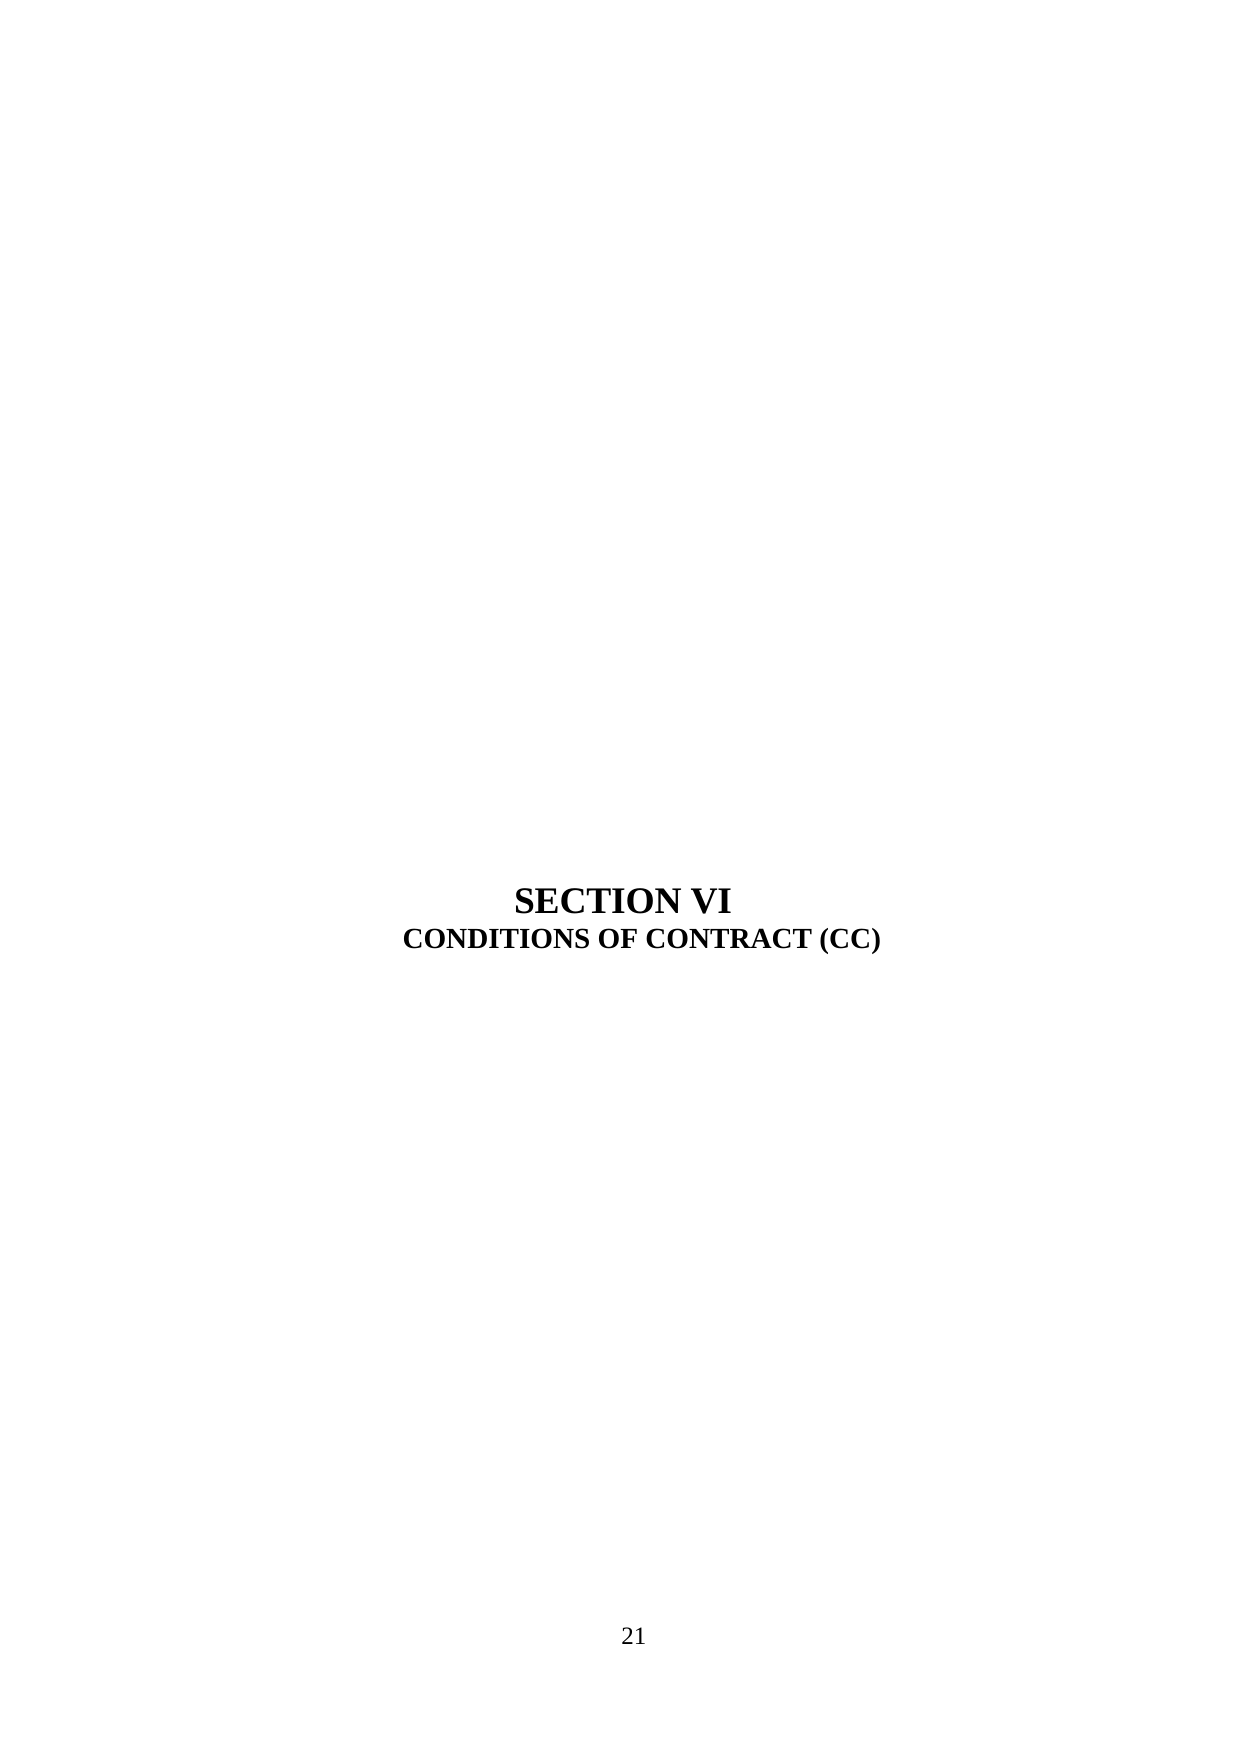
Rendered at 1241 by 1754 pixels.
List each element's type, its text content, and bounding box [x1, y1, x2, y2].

text SECTION VI [477, 878, 1090, 922]
text CONDITIONS OF CONTRACT (CC) [327, 922, 1090, 955]
